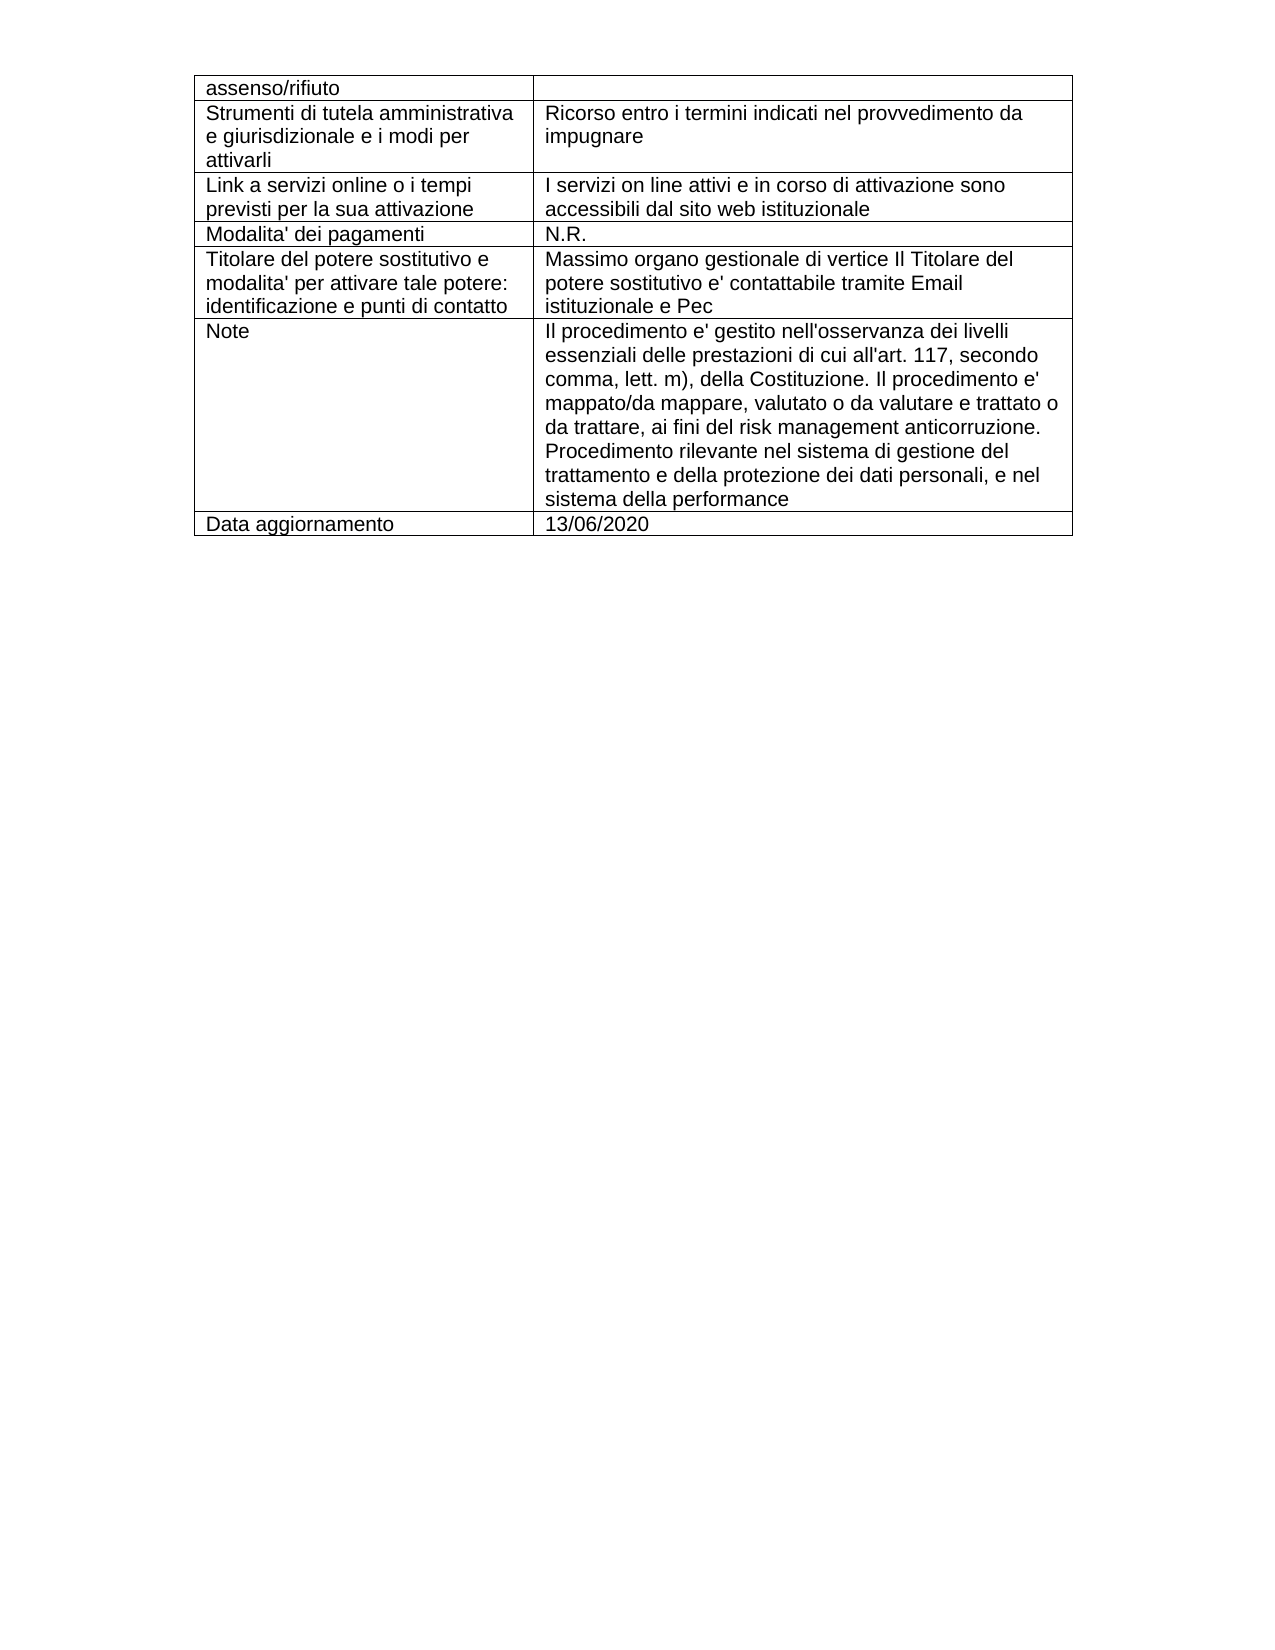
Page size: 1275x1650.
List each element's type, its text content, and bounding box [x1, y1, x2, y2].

table_cell Link a servizi online o i tempi previsti per la sua attivazione [195, 173, 533, 221]
table_cell I servizi on line attivi e in corso di attivazione sono accessibili dal sito web istituzionale [534, 173, 1072, 221]
table_cell Strumenti di tutela amministrativa e giurisdizionale e i modi per attivarli [195, 101, 533, 172]
table_cell Modalita' dei pagamenti [195, 222, 533, 246]
table_cell Ricorso entro i termini indicati nel provvedimento da impugnare [534, 101, 1072, 172]
table_cell N.R. [534, 222, 1072, 246]
table_cell Massimo organo gestionale di vertice Il Titolare del potere sostitutivo e' contattabile tramite Email istituzionale e Pec [534, 247, 1072, 318]
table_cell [195, 76, 533, 100]
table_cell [534, 76, 1072, 100]
table_cell Data aggiornamento [195, 512, 533, 535]
table_cell Il procedimento e' gestito nell'osservanza dei livelli essenziali delle prestazioni di cui all'art. 117, secondo comma, lett. m), della Costituzione. Il procedimento e' mappato/da mappare, valutato o da valutare e trattato o da trattare, ai fini del risk management anticorruzione. Procedimento rilevante nel sistema di gestione del trattamento e della protezione dei dati personali, e nel sistema della performance [534, 319, 1072, 511]
table_cell Note [195, 319, 533, 511]
table_cell Titolare del potere sostitutivo e modalita' per attivare tale potere: identificazione e punti di contatto [195, 247, 533, 318]
table_cell 13/06/2020 [534, 512, 1072, 535]
